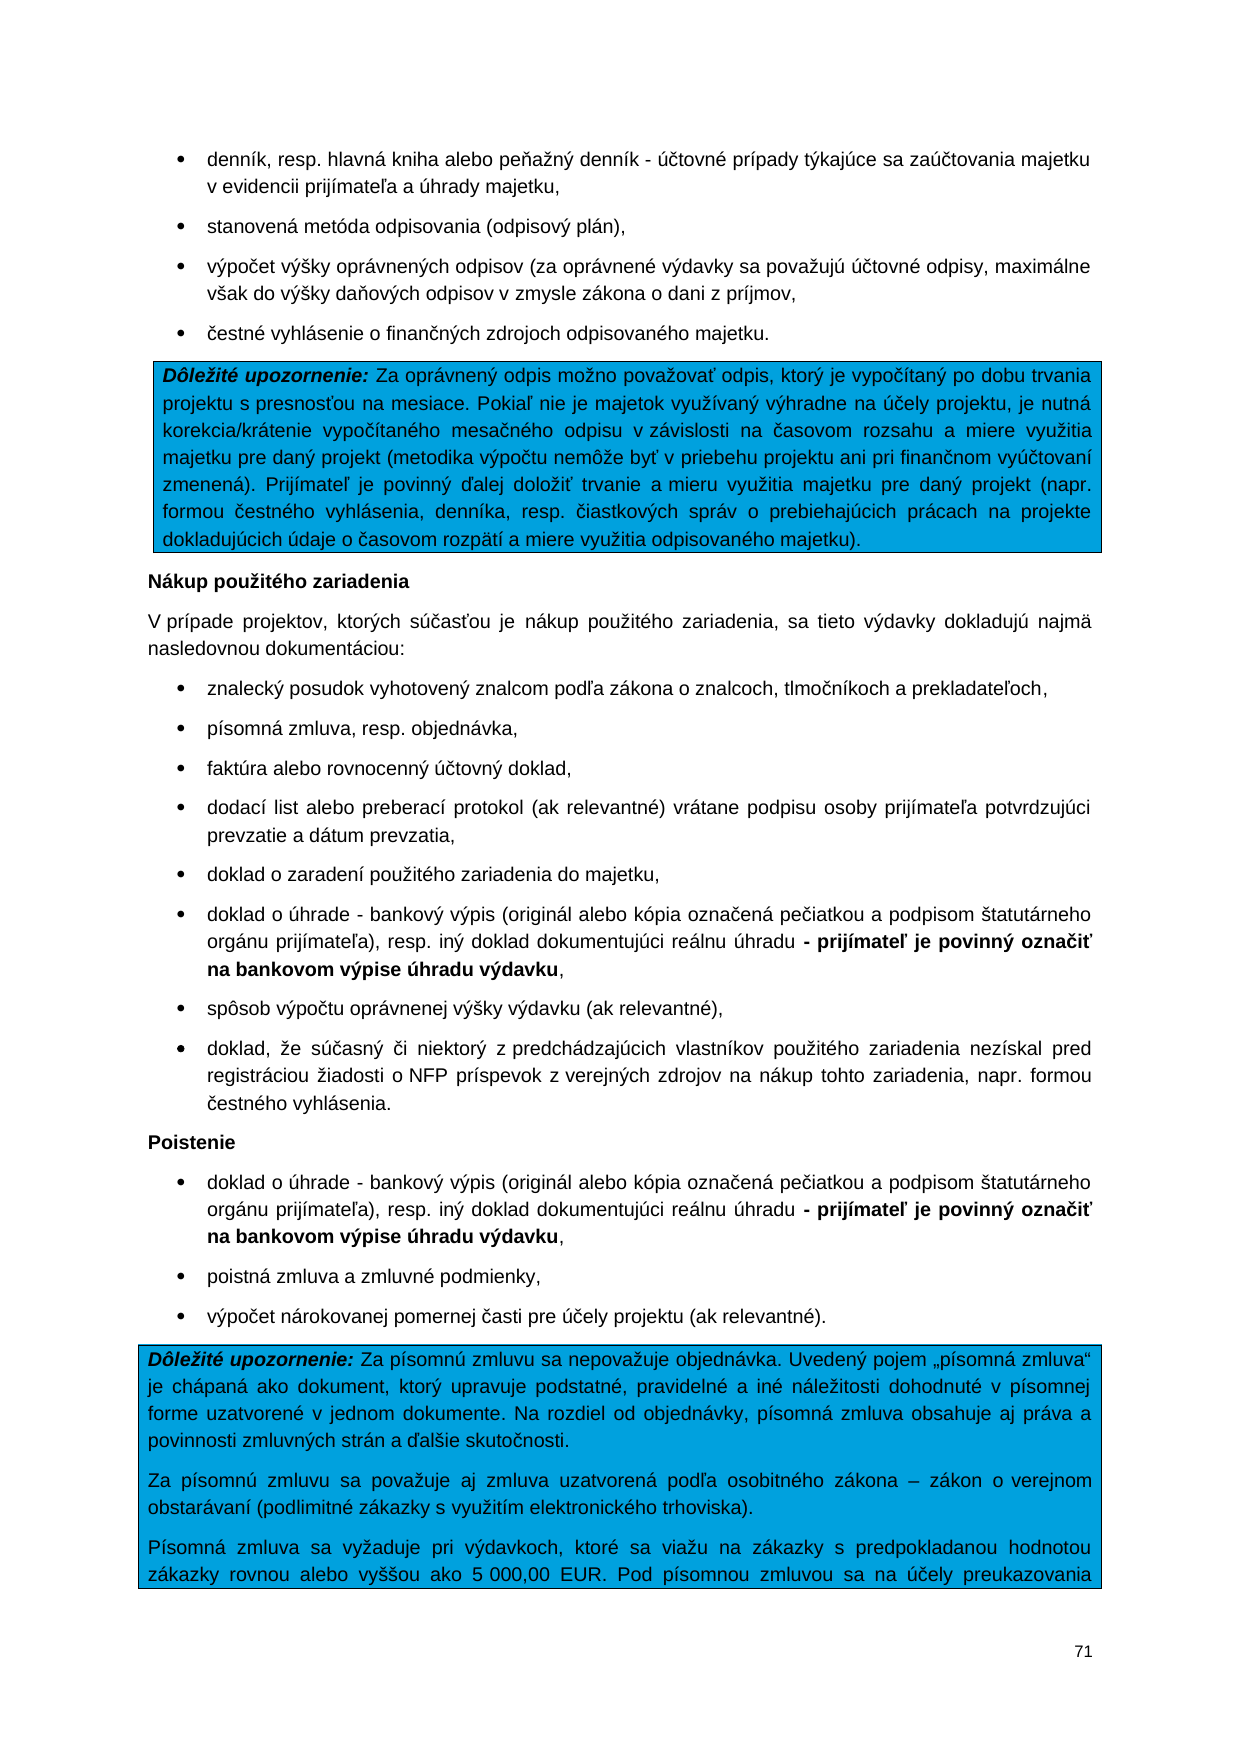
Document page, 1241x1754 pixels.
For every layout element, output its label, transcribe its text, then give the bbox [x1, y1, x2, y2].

list znalecký posudok vyhotovený znalcom podľa zákona o znalcoch, tlmočníkoch a prekladateľoch, [177, 677, 1092, 700]
text Za písomnú zmluvu sa považuje aj zmluva uzatvorená podľa osobitného zákona – zákon o verejnom obstarávaní (podlimitné zákazky s využitím elektronického trhoviska). [139, 1466, 1101, 1519]
list denník, resp. hlavná kniha alebo peňažný denník - účtovné prípady týkajúce sa zaúčtovania majetku v evidencii prijímateľa a úhrady majetku, [177, 148, 1092, 198]
list stanovená metóda odpisovania (odpisový plán), [177, 215, 1092, 237]
list výpočet výšky oprávnených odpisov (za oprávnené výdavky sa považujú účtovné odpisy, maximálne však do výšky daňových odpisov v zmysle zákona o dani z príjmov, [177, 254, 1092, 304]
list písomná zmluva, resp. objednávka, [177, 717, 1092, 739]
list spôsob výpočtu oprávnenej výšky výdavku (ak relevantné), [177, 997, 1092, 1020]
list faktúra alebo rovnocenný účtovný doklad, [177, 756, 1092, 779]
text Dôležité upozornenie: Za písomnú zmluvu sa nepovažuje objednávka. Uvedený pojem „písomná zmluva“ je chápaná ako dokument, ktorý upravuje podstatné, pravidelné a iné náležitosti dohodnuté v písomnej forme uzatvorené v jednom dokumente. Na rozdiel od objednávky, písomná zmluva obsahuje aj práva a povinnosti zmluvných strán a ďalšie skutočnosti. [139, 1346, 1101, 1452]
list dodací list alebo preberací protokol (ak relevantné) vrátane podpisu osoby prijímateľa potvrdzujúci prevzatie a dátum prevzatia, [177, 796, 1092, 846]
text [139, 1533, 1101, 1588]
list doklad, že súčasný či niektorý z predchádzajúcich vlastníkov použitého zariadenia nezískal pred registráciou žiadosti o NFP príspevok z verejných zdrojov na nákup tohto zariadenia, napr. formou čestného vyhlásenia. [177, 1037, 1092, 1114]
text Nákup použitého zariadenia [148, 570, 1092, 593]
list doklad o úhrade - bankový výpis (originál alebo kópia označená pečiatkou a podpisom štatutárneho orgánu prijímateľa), resp. iný doklad dokumentujúci reálnu úhradu - prijímateľ je povinný označiť na bankovom výpise úhradu výdavku, [177, 903, 1092, 980]
text V prípade projektov, ktorých súčasťou je nákup použitého zariadenia, sa tieto výdavky dokladujú najmä nasledovnou dokumentáciou: [148, 610, 1092, 660]
list čestné vyhlásenie o finančných zdrojoch odpisovaného majetku. [177, 321, 1092, 344]
text Poistenie [148, 1131, 1092, 1154]
list doklad o zaradení použitého zariadenia do majetku, [177, 863, 1092, 886]
list doklad o úhrade - bankový výpis (originál alebo kópia označená pečiatkou a podpisom štatutárneho orgánu prijímateľa), resp. iný doklad dokumentujúci reálnu úhradu - prijímateľ je povinný označiť na bankovom výpise úhradu výdavku, [177, 1171, 1092, 1248]
list výpočet nárokovanej pomernej časti pre účely projektu (ak relevantné). [177, 1305, 1092, 1328]
text Dôležité upozornenie: Za oprávnený odpis možno považovať odpis, ktorý je vypočítaný po dobu trvania projektu s presnosťou na mesiace. Pokiaľ nie je majetok využívaný výhradne na účely projektu, je nutná korekcia/krátenie vypočítaného mesačného odpisu v závislosti na časovom rozsahu a miere využitia majetku pre daný projekt (metodika výpočtu nemôže byť v priebehu projektu ani pri finančnom vyúčtovaní zmenená). Prijímateľ je povinný ďalej doložiť trvanie a mieru využitia majetku pre daný projekt (napr. formou čestného vyhlásenia, denníka, resp. čiastkových správ o prebiehajúcich prácach na projekte dokladujúcich údaje o časovom rozpätí a miere využitia odpisovaného majetku). [154, 362, 1101, 552]
list poistná zmluva a zmluvné podmienky, [177, 1265, 1092, 1288]
